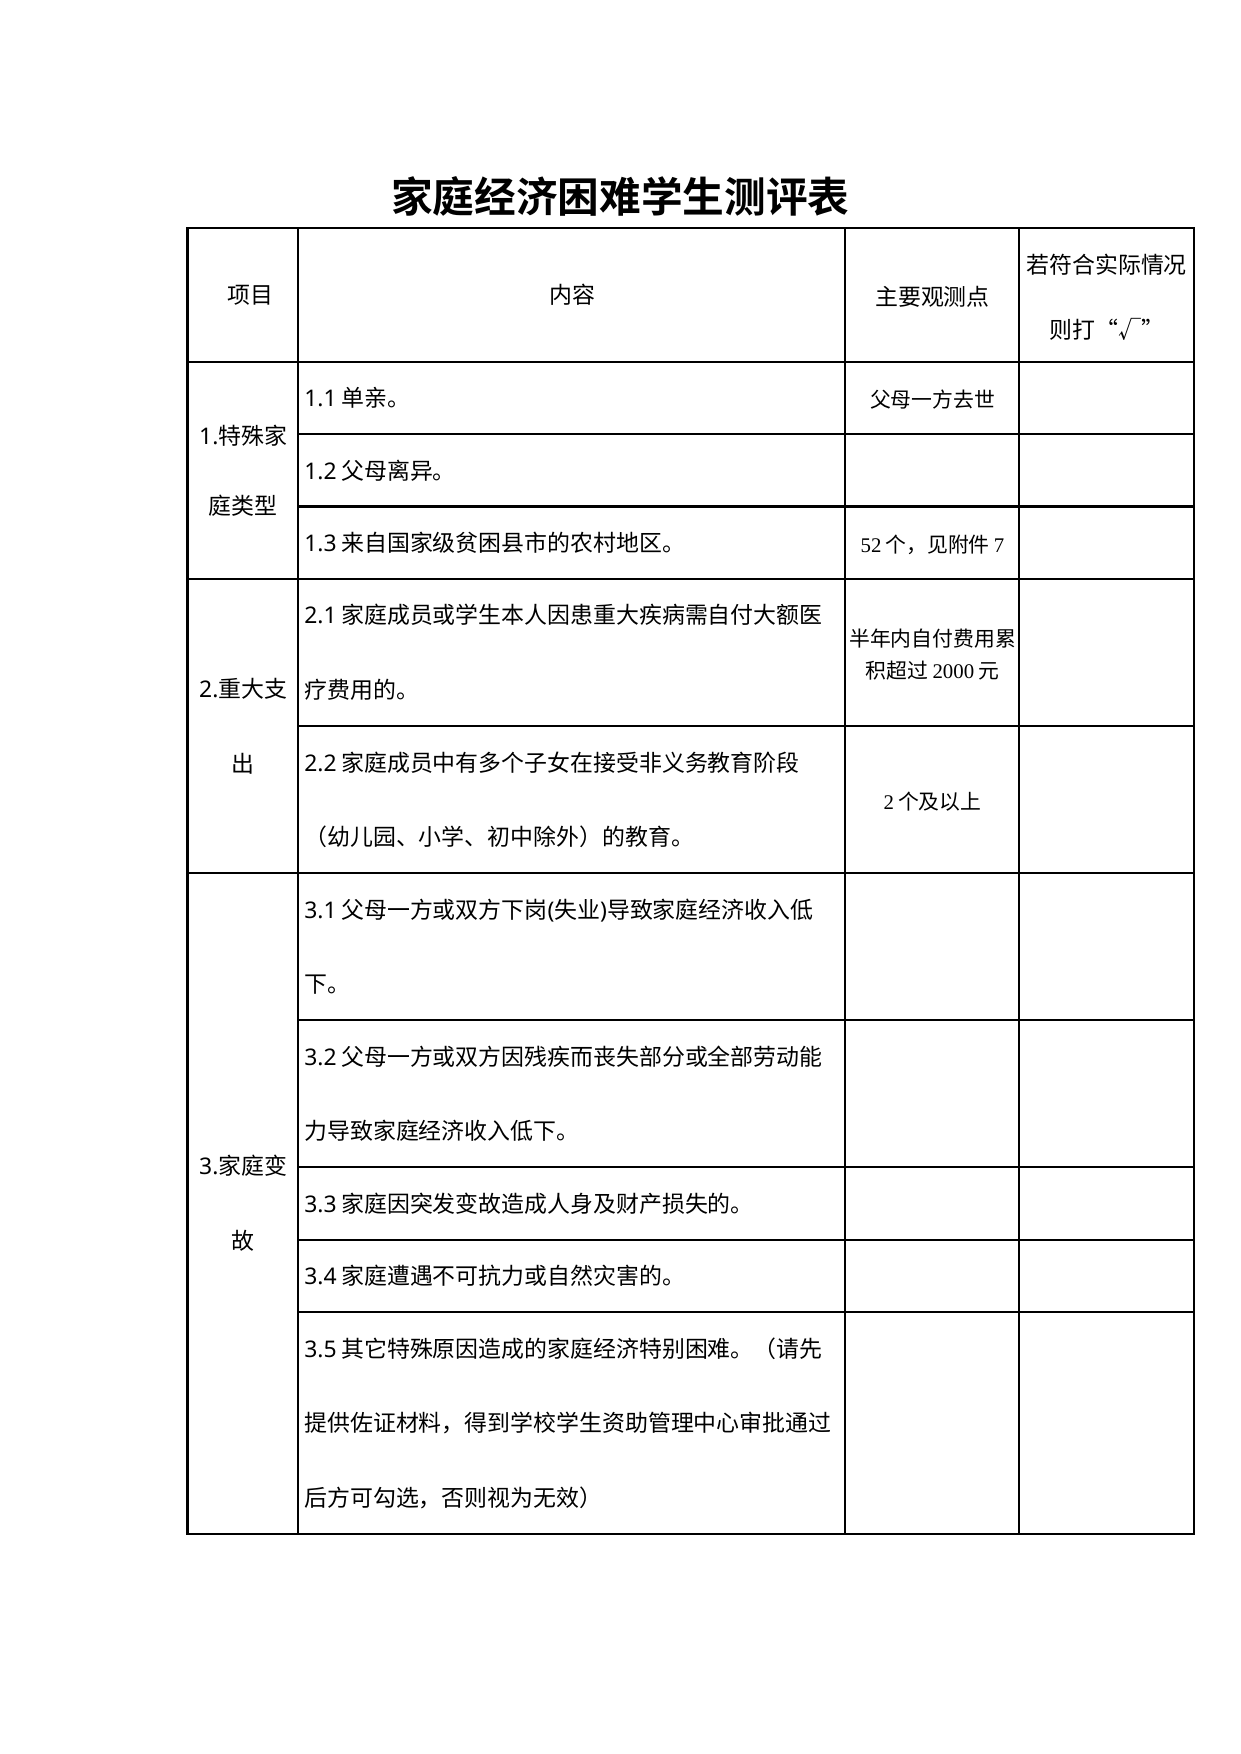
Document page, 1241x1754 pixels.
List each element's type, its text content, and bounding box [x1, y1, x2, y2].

table_cell 半年内自付费用累积超过2000元 [846, 580, 1018, 725]
table_cell [846, 435, 1018, 505]
text 家庭经济困难学生测评表 [187, 162, 1053, 227]
table_cell 3.3家庭因突发变故造成人身及财产损失的。 [299, 1168, 844, 1238]
table_cell [1020, 508, 1193, 578]
table_cell [846, 1021, 1018, 1166]
table_cell 3.5其它特殊原因造成的家庭经济特别困难。（请先提供佐证材料，得到学校学生资助管理中心审批通过后方可勾选，否则视为无效） [299, 1313, 844, 1533]
table_cell [1020, 1021, 1193, 1166]
table_cell [1020, 727, 1193, 872]
table_cell [1020, 435, 1193, 505]
table_cell 1.2父母离异。 [299, 435, 844, 505]
table_cell 2.重大支出 [189, 580, 297, 872]
table_cell 3.1父母一方或双方下岗(失业)导致家庭经济收入低下。 [299, 874, 844, 1019]
table_cell [1020, 874, 1193, 1019]
table_cell 2个及以上 [846, 727, 1018, 872]
table_cell 3.4家庭遭遇不可抗力或自然灾害的。 [299, 1241, 844, 1311]
table_header 若符合实际情况则打“√” [1020, 229, 1193, 361]
table_cell 3.2父母一方或双方因残疾而丧失部分或全部劳动能力导致家庭经济收入低下。 [299, 1021, 844, 1166]
table_cell 父母一方去世 [846, 363, 1018, 433]
table_cell 1.1单亲。 [299, 363, 844, 433]
table_cell [846, 1313, 1018, 1533]
table_cell [846, 1168, 1018, 1238]
table_cell [846, 874, 1018, 1019]
table_cell [846, 1241, 1018, 1311]
table_cell [1020, 1313, 1193, 1533]
table_cell [1020, 1168, 1193, 1238]
table_cell [1020, 1241, 1193, 1311]
table_header 内容 [299, 229, 844, 361]
table_cell 52个，见附件7 [846, 508, 1018, 578]
table_cell 2.1家庭成员或学生本人因患重大疾病需自付大额医疗费用的。 [299, 580, 844, 725]
table_cell 1.3来自国家级贫困县市的农村地区。 [299, 508, 844, 578]
table_header 主要观测点 [846, 229, 1018, 361]
table_cell [1020, 363, 1193, 433]
table_cell 1.特殊家 庭类型 [189, 363, 297, 578]
table_cell 3.家庭变故 [189, 874, 297, 1533]
table_cell 2.2家庭成员中有多个子女在接受非义务教育阶段（幼儿园、小学、初中除外）的教育。 [299, 727, 844, 872]
table_header 项目 [189, 229, 297, 361]
table_cell [1020, 580, 1193, 725]
